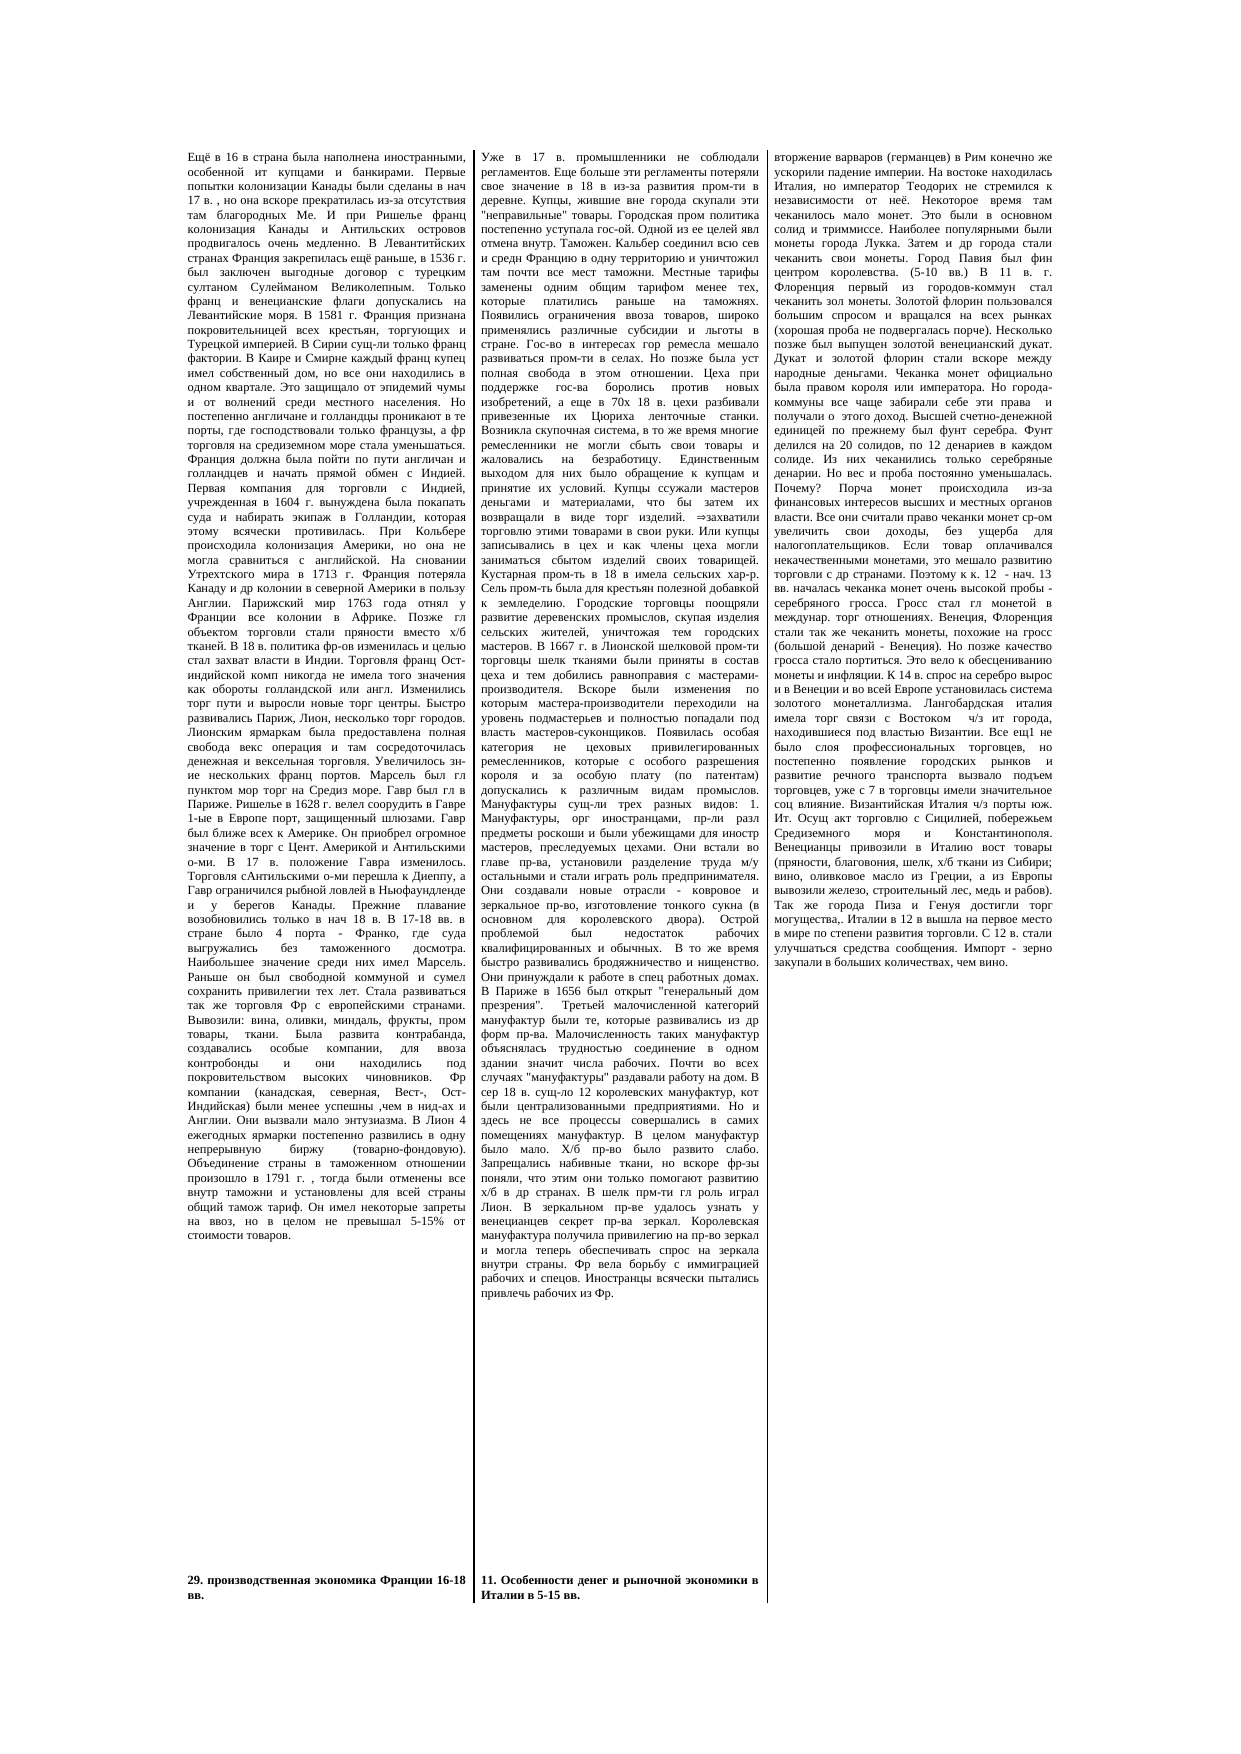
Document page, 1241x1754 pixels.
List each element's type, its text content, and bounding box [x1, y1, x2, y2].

text Ещё в 16 в страна была наполнена иностранными, особенной ит купцами и банкирами. Первые попытки колонизации Канады были сделаны в нач 17 в. , но она вскоре прекратилась из-за отсутствия там благородных Ме. И при Ришелье франц колонизация Канады и Антильских островов продвигалось очень медленно. В Левантитйских странах Франция закрепилась ещё раньше, в 1536 г. был заключен выгодные договор с турецким султаном Сулейманом Великолепным. Только франц и венецианские флаги допускались на Левантийские моря. В 1581 г. Франция признана покровительницей всех крестьян, торгующих и Турецкой империей. В Сирии сущ-ли только франц фактории. В Каире и Смирне каждый франц купец имел собственный дом, но все они находились в одном квартале. Это защищало от эпидемий чумы и от волнений среди местного населения. Но постепенно англичане и голландцы проникают в те порты, где господствовали только французы, а фр торговля на средиземном море стала уменьшаться. Франция должна была пойти по пути англичан и голландцев и начать прямой обмен с Индией. Первая компания для торговли с Индией, учрежденная в 1604 г. вынуждена была покапать суда и набирать экипаж в Голландии, которая этому всячески противилась. При Кольбере происходила колонизация Америки, но она не могла сравниться с английской. На сновании Утрехтского мира в 1713 г. Франция потеряла Канаду и др колонии в северной Америки в пользу Англии. Парижский мир 1763 года отнял у Франции все колонии в Африке. Позже гл объектом торговли стали пряности вместо х/б тканей. В 18 в. политика фр-ов изменилась и целью стал захват власти в Индии. Торговля франц Ост-индийской комп никогда не имела того значения как обороты голландской или англ. Изменились торг пути и выросли новые торг центры. Быстро развивались Париж, Лион, несколько торг городов. Лионским ярмаркам была предоставлена полная свобода векс операция и там сосредоточилась денежная и вексельная торговля. Увеличилось зн-ие нескольких франц портов. Марсель был гл пунктом мор торг на Средиз море. Гавр был гл в Париже. Ришелье в 1628 г. велел соорудить в Гавре 1-ые в Европе порт, защищенный шлюзами. Гавр был ближе всех к Америке. Он приобрел огромное значение в торг с Цент. Америкой и Антильскими о-ми. В 17 в. положение Гавра изменилось. Торговля сАнтильскими о-ми перешла к Диеппу, а Гавр ограничился рыбной ловлей в Ньюфаундленде и у берегов Канады. Прежние плавание возобновились только в нач 18 в. В 17-18 вв. в стране было 4 порта - Франко, где суда выгружались без таможенного досмотра. Наибольшее значение среди них имел Марсель. Раньше он был свободной коммуной и сумел сохранить привилегии тех лет. Стала развиваться так же торговля Фр с европейскими странами. Вывозили: вина, оливки, миндаль, фрукты, пром товары, ткани. Была развита контрабанда, создавались особые компании, для ввоза контробонды и они находились под покровительством высоких чиновников. Фр компании (канадская, северная, Вест-, Ост-Индийская) были менее успешны ,чем в нид-ах и Англии. Они вызвали мало энтузиазма. В Лион 4 ежегодных ярмарки постепенно развились в одну непрерывную биржу (товарно-фондовую). Объединение страны в таможенном отношении произошло в 1791 г. , тогда были отменены все внутр таможни и установлены для всей страны общий тамож тариф. Он имел некоторые запреты на ввоз, но в целом не превышал 5-15% от стоимости товаров. [187, 150, 466, 1242]
text Уже в 17 в. промышленники не соблюдали регламентов. Еще больше эти регламенты потеряли свое значение в 18 в из-за развития пром-ти в деревне. Купцы, жившие вне города скупали эти "неправильные" товары. Городская пром политика постепенно уступала гос-ой. Одной из ее целей явл отмена внутр. Таможен. Кальбер соединил всю сев и средн Францию в одну территорию и уничтожил там почти все мест таможни. Местные тарифы заменены одним общим тарифом менее тех, которые платились раньше на таможнях. Появились ограничения ввоза товаров, широко применялись различные субсидии и льготы в стране. Гос-во в интересах гор ремесла мешало развиваться пром-ти в селах. Но позже была уст полная свобода в этом отношении. Цеха при поддержке гос-ва боролись против новых изобретений, а еще в 70х 18 в. цехи разбивали привезенные их Цюриха ленточные станки. Возникла скупочная система, в то же время многие ремесленники не могли сбыть свои товары и жаловались на безработицу. Единственным выходом для них было обращение к купцам и принятие их условий. Купцы ссужали мастеров деньгами и материалами, что бы затем их возвращали в виде торг изделий. захватили торговлю этими товарами в свои руки. Или купцы записывались в цех и как члены цеха могли заниматься сбытом изделий своих товарищей. Кустарная пром-ть в 18 в имела сельских хар-р. Сель пром-ть была для крестьян полезной добавкой к земледелию. Городские торговцы поощряли развитие деревенских промыслов, скупая изделия сельских жителей, уничтожая тем городских мастеров. В 1667 г. в Лионской шелковой пром-ти торговцы шелк тканями были приняты в состав цеха и тем добились равноправия с мастерами-производителя. Вскоре были изменения по которым мастера-производители переходили на уровень подмастерьев и полностью попадали под власть мастеров-суконщиков. Появилась особая категория не цеховых привилегированных ремесленников, которые с особого разрешения короля и за особую плату (по патентам) допускались к различным видам промыслов. Мануфактуры сущ-ли трех разных видов: 1. Мануфактуры, орг иностранцами, пр-ли разл предметы роскоши и были убежищами для иностр мастеров, преследуемых цехами. Они встали во главе пр-ва, установили разделение труда м/у остальными и стали играть роль предпринимателя. Они создавали новые отрасли - ковровое и зеркальное пр-во, изготовление тонкого сукна (в основном для королевского двора). Острой проблемой был недостаток рабочих квалифицированных и обычных. В то же время быстро развивались бродяжничество и нищенство. Они принуждали к работе в спец работных домах. В Париже в 1656 был открыт "генеральный дом презрения". Третьей малочисленной категорий мануфактур были те, которые развивались из др форм пр-ва. Малочисленность таких мануфактур объяснялась трудностью соединение в одном здании значит числа рабочих. Почти во всех случаях "мануфактуры" раздавали работу на дом. В сер 18 в. сущ-ло 12 королевских мануфактур, кот были централизованными предприятиями. Но и здесь не все процессы совершались в самих помещениях мануфактур. В целом мануфактур было мало. Х/б пр-во было развито слабо. Запрещались набивные ткани, но вскоре фр-зы поняли, что этим они только помогают развитию х/б в др странах. В шелк прм-ти гл роль играл Лион. В зеркальном пр-ве удалось узнать у венецианцев секрет пр-ва зеркал. Королевская мануфактура получила привилегию на пр-во зеркал и могла теперь обеспечивать спрос на зеркала внутри страны. Фр вела борьбу с иммиграцией рабочих и спецов. Иностранцы всячески пытались привлечь рабочих из Фр. [481, 150, 759, 1300]
text 11. Особенности денег и рыночной экономики в Италии в 5-15 вв. [481, 1573, 759, 1602]
text вторжение варваров (германцев) в Рим конечно же ускорили падение империи. На востоке находилась Италия, но император Теодорих не стремился к независимости от неё. Некоторое время там чеканилось мало монет. Это были в основном солид и триммиссе. Наиболее популярными были монеты города Лукка. Затем и др города стали чеканить свои монеты. Город Павия был фин центром королевства. (5-10 вв.) В 11 в. г. Флоренция первый из городов-коммун стал чеканить зол монеты. Золотой флорин пользовался большим спросом и вращался на всех рынках (хорошая проба не подвергалась порче). Несколько позже был выпущен золотой венецианский дукат. Дукат и золотой флорин стали вскоре между народные деньгами. Чеканка монет официально была правом короля или императора. Но города-коммуны все чаще забирали себе эти права и получали о этого доход. Высшей счетно-денежной единицей по прежнему был фунт серебра. Фунт делился на 20 солидов, по 12 денариев в каждом солиде. Из них чеканились только серебряные денарии. Но вес и проба постоянно уменьшалась. Почему? Порча монет происходила из-за финансовых интересов высших и местных органов власти. Все они считали право чеканки монет ср-ом увеличить свои доходы, без ущерба для налогоплательщиков. Если товар оплачивался некачественными монетами, это мешало развитию торговли с др странами. Поэтому к к. 12 - нач. 13 вв. началась чеканка монет очень высокой пробы - серебряного гросса. Гросс стал гл монетой в междунар. торг отношениях. Венеция, Флоренция стали так же чеканить монеты, похожие на гросс (большой денарий - Венеция). Но позже качество гросса стало портиться. Это вело к обесцениванию монеты и инфляции. К 14 в. спрос на серебро вырос и в Венеции и во всей Европе установилась система золотого монеталлизма. Лангобардская италия имела торг связи с Востоком ч/з ит города, находившиеся под властью Византии. Все ещ1 не было слоя профессиональных торговцев, но постепенно появление городских рынков и развитие речного транспорта вызвало подъем торговцев, уже с 7 в торговцы имели значительное соц влияние. Византийская Италия ч/з порты юж. Ит. Осущ акт торговлю с Сицилией, побережьем Средиземного моря и Константинополя. Венецианцы привозили в Италию вост товары (пряности, благовония, шелк, х/б ткани из Сибири; вино, оливковое масло из Греции, а из Европы вывозили железо, строительный лес, медь и рабов). Так же города Пиза и Генуя достигли торг могущества,. Италии в 12 в вышла на первое место в мире по степени развития торговли. С 12 в. стали улучшаться средства сообщения. Импорт - зерно закупали в больших количествах, чем вино. [774, 150, 1053, 969]
text 29. производственная экономика Франции 16-18 вв. [187, 1573, 466, 1602]
